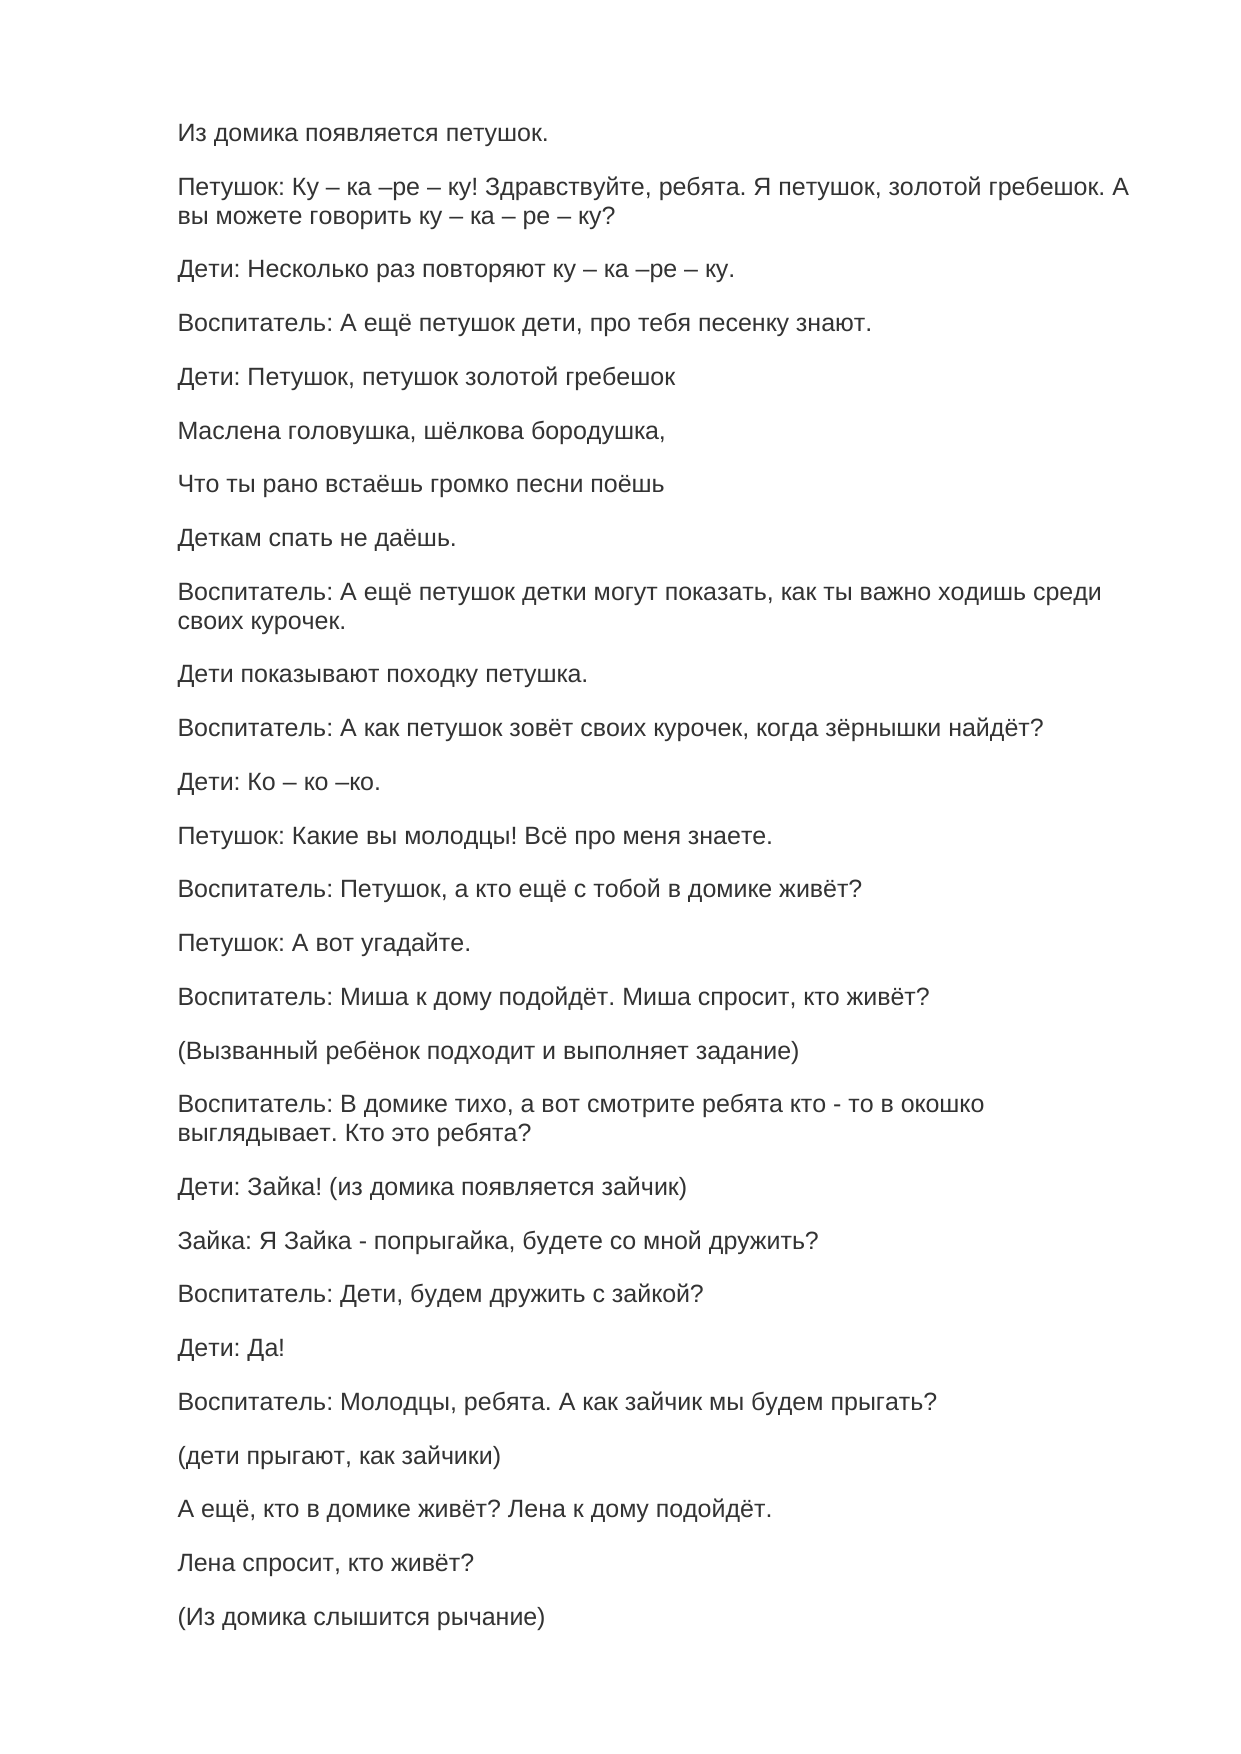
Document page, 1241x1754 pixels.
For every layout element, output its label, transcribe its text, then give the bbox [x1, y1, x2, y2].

text Петушок: А вот угадайте. [177, 928, 1152, 957]
text Воспитатель: А ещё петушок детки могут показать, как ты важно ходишь среди своих курочек. [177, 577, 1152, 634]
text Воспитатель: А ещё петушок дети, про тебя песенку знают. [177, 308, 1152, 337]
text Воспитатель: А как петушок зовёт своих курочек, когда зёрнышки найдёт? [177, 713, 1152, 742]
text Зайка: Я Зайка - попрыгайка, будете со мной дружить? [177, 1226, 1152, 1254]
text Из домика появляется петушок. [177, 118, 1152, 147]
text (Из домика слышится рычание) [177, 1602, 1152, 1631]
text Воспитатель: Молодцы, ребята. А как зайчик мы будем прыгать? [177, 1387, 1152, 1416]
text А ещё, кто в домике живёт? Лена к дому подойдёт. [177, 1494, 1152, 1523]
text Дети показывают походку петушка. [177, 659, 1152, 688]
text Петушок: Какие вы молодцы! Всё про меня знаете. [177, 821, 1152, 849]
text Что ты рано встаёшь громко песни поёшь [177, 469, 1152, 498]
text Петушок: Ку – ка –ре – ку! Здравствуйте, ребята. Я петушок, золотой гребешок. А вы можете говорить ку – ка – ре – ку? [177, 172, 1152, 229]
text (Вызванный ребёнок подходит и выполняет задание) [177, 1036, 1152, 1064]
text Деткам спать не даёшь. [177, 523, 1152, 552]
text Дети: Несколько раз повторяют ку – ка –ре – ку. [177, 254, 1152, 283]
text Воспитатель: В домике тихо, а вот смотрите ребята кто - то в окошко выглядывает. Кто это ребята? [177, 1089, 1152, 1147]
text Дети: Ко – ко –ко. [177, 767, 1152, 796]
text (дети прыгают, как зайчики) [177, 1441, 1152, 1469]
text Дети: Петушок, петушок золотой гребешок [177, 362, 1152, 391]
text Воспитатель: Петушок, а кто ещё с тобой в домике живёт? [177, 874, 1152, 903]
text Дети: Да! [177, 1333, 1152, 1362]
text Воспитатель: Миша к дому подойдёт. Миша спросит, кто живёт? [177, 982, 1152, 1011]
text Дети: Зайка! (из домика появляется зайчик) [177, 1172, 1152, 1201]
text Лена спросит, кто живёт? [177, 1548, 1152, 1577]
text Воспитатель: Дети, будем дружить с зайкой? [177, 1279, 1152, 1308]
text Маслена головушка, шёлкова бородушка, [177, 416, 1152, 444]
